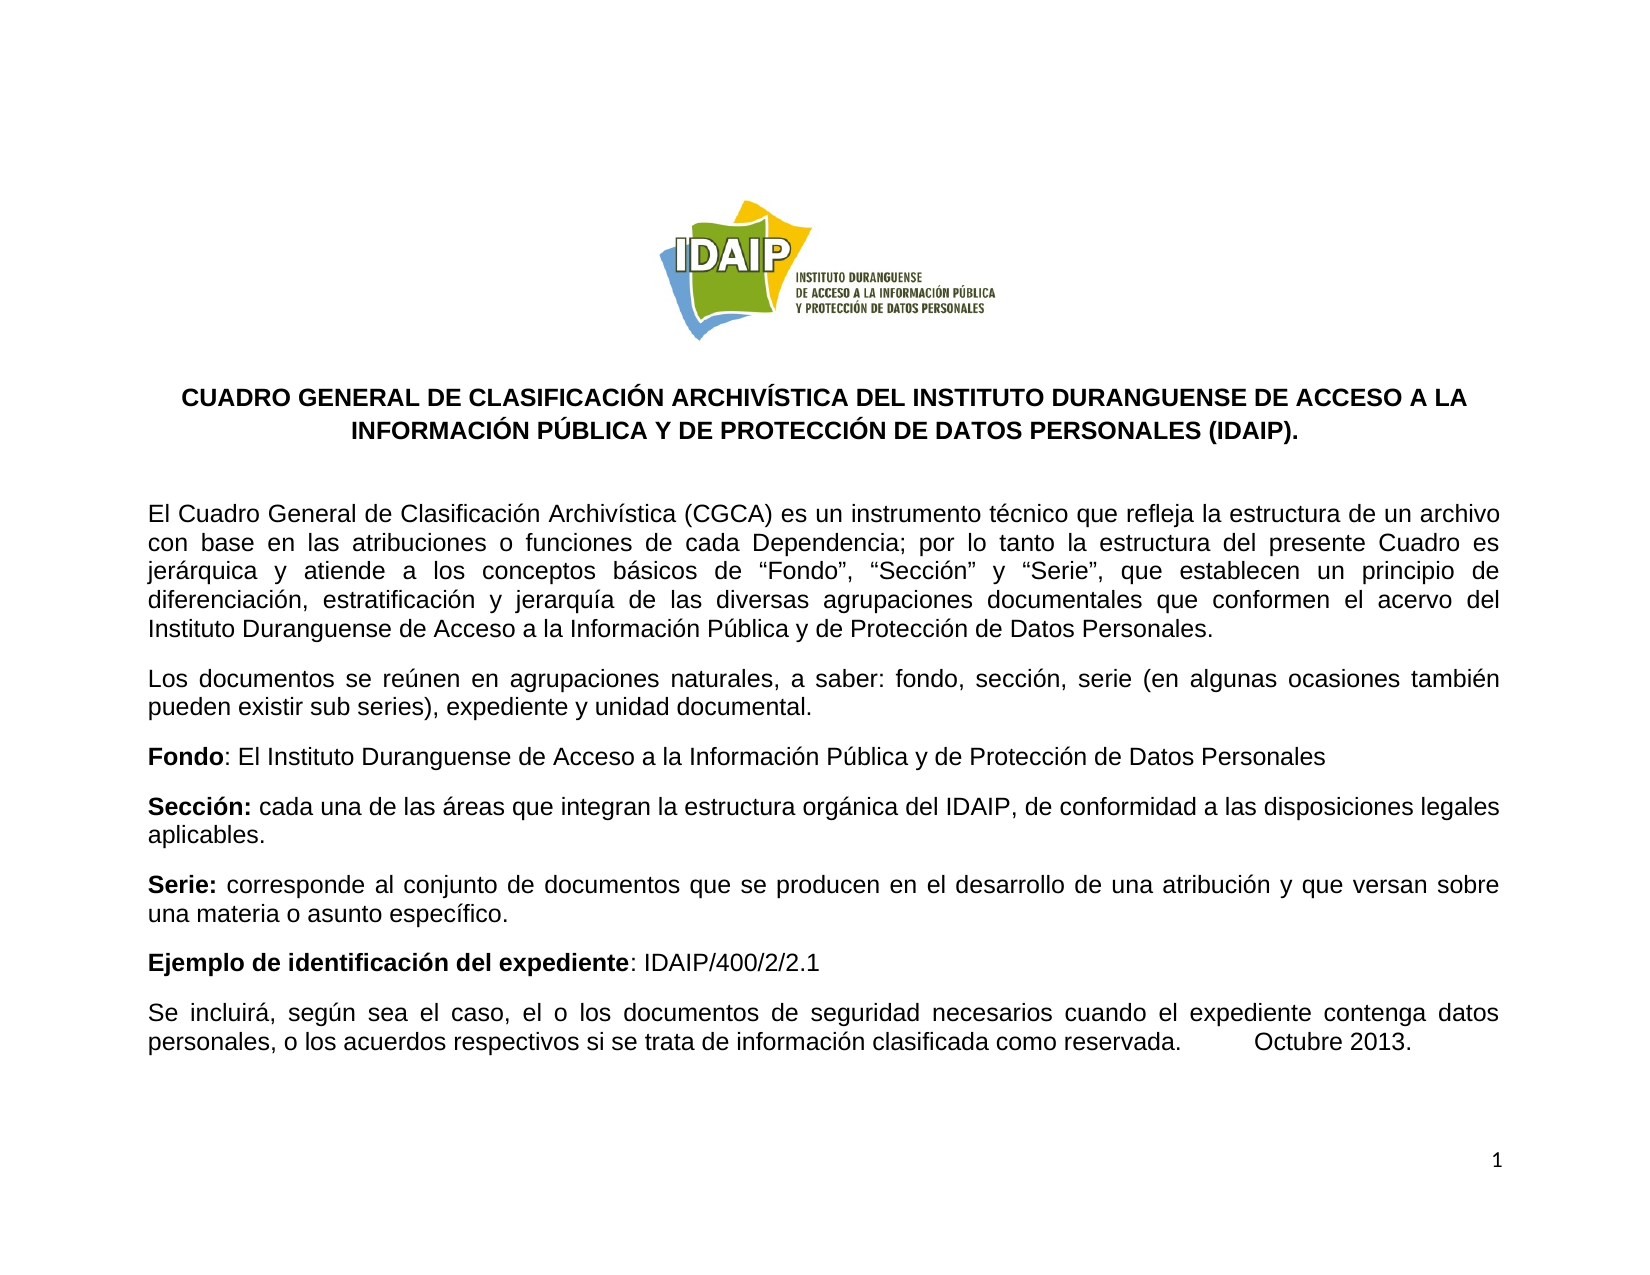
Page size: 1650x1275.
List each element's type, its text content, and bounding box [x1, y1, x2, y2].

picture [614, 177, 1036, 359]
text Sección: cada una de las áreas que integran la estructura orgánica del IDAIP, de conformidad a las disposiciones legales aplicables. [148, 792, 1502, 849]
text Ejemplo de identificación del expediente: IDAIP/400/2/2.1 [148, 948, 1502, 977]
text Los documentos se reúnen en agrupaciones naturales, a saber: fondo, sección, serie (en algunas ocasiones también pueden existir sub series), expediente y unidad documental. [148, 664, 1502, 721]
text El Cuadro General de Clasificación Archivística (CGCA) es un instrumento técnico que refleja la estructura de un archivo con base en las atribuciones o funciones de cada Dependencia; por lo tanto la estructura del presente Cuadro es jerárquica y atiende a los conceptos básicos de “Fondo”, “Sección” y “Serie”, que establecen un principio de diferenciación, estratificación y jerarquía de las diversas agrupaciones documentales que conformen el acervo del Instituto Duranguense de Acceso a la Información Pública y de Protección de Datos Personales. [148, 499, 1502, 643]
text Se incluirá, según sea el caso, el o los documentos de seguridad necesarios cuando el expediente contenga datos personales, o los acuerdos respectivos si se trata de información clasificada como reservada. Octubre 2013. [148, 998, 1502, 1055]
text Fondo: El Instituto Duranguense de Acceso a la Información Pública y de Protección de Datos Personales [148, 742, 1502, 771]
text CUADRO GENERAL DE CLASIFICACIÓN ARCHIVÍSTICA DEL INSTITUTO DURANGUENSE DE ACCESO A LA INFORMACIÓN PÚBLICA Y DE PROTECCIÓN DE DATOS PERSONALES (IDAIP). [148, 383, 1502, 445]
text Serie: corresponde al conjunto de documentos que se producen en el desarrollo de una atribución y que versan sobre una materia o asunto específico. [148, 870, 1502, 927]
